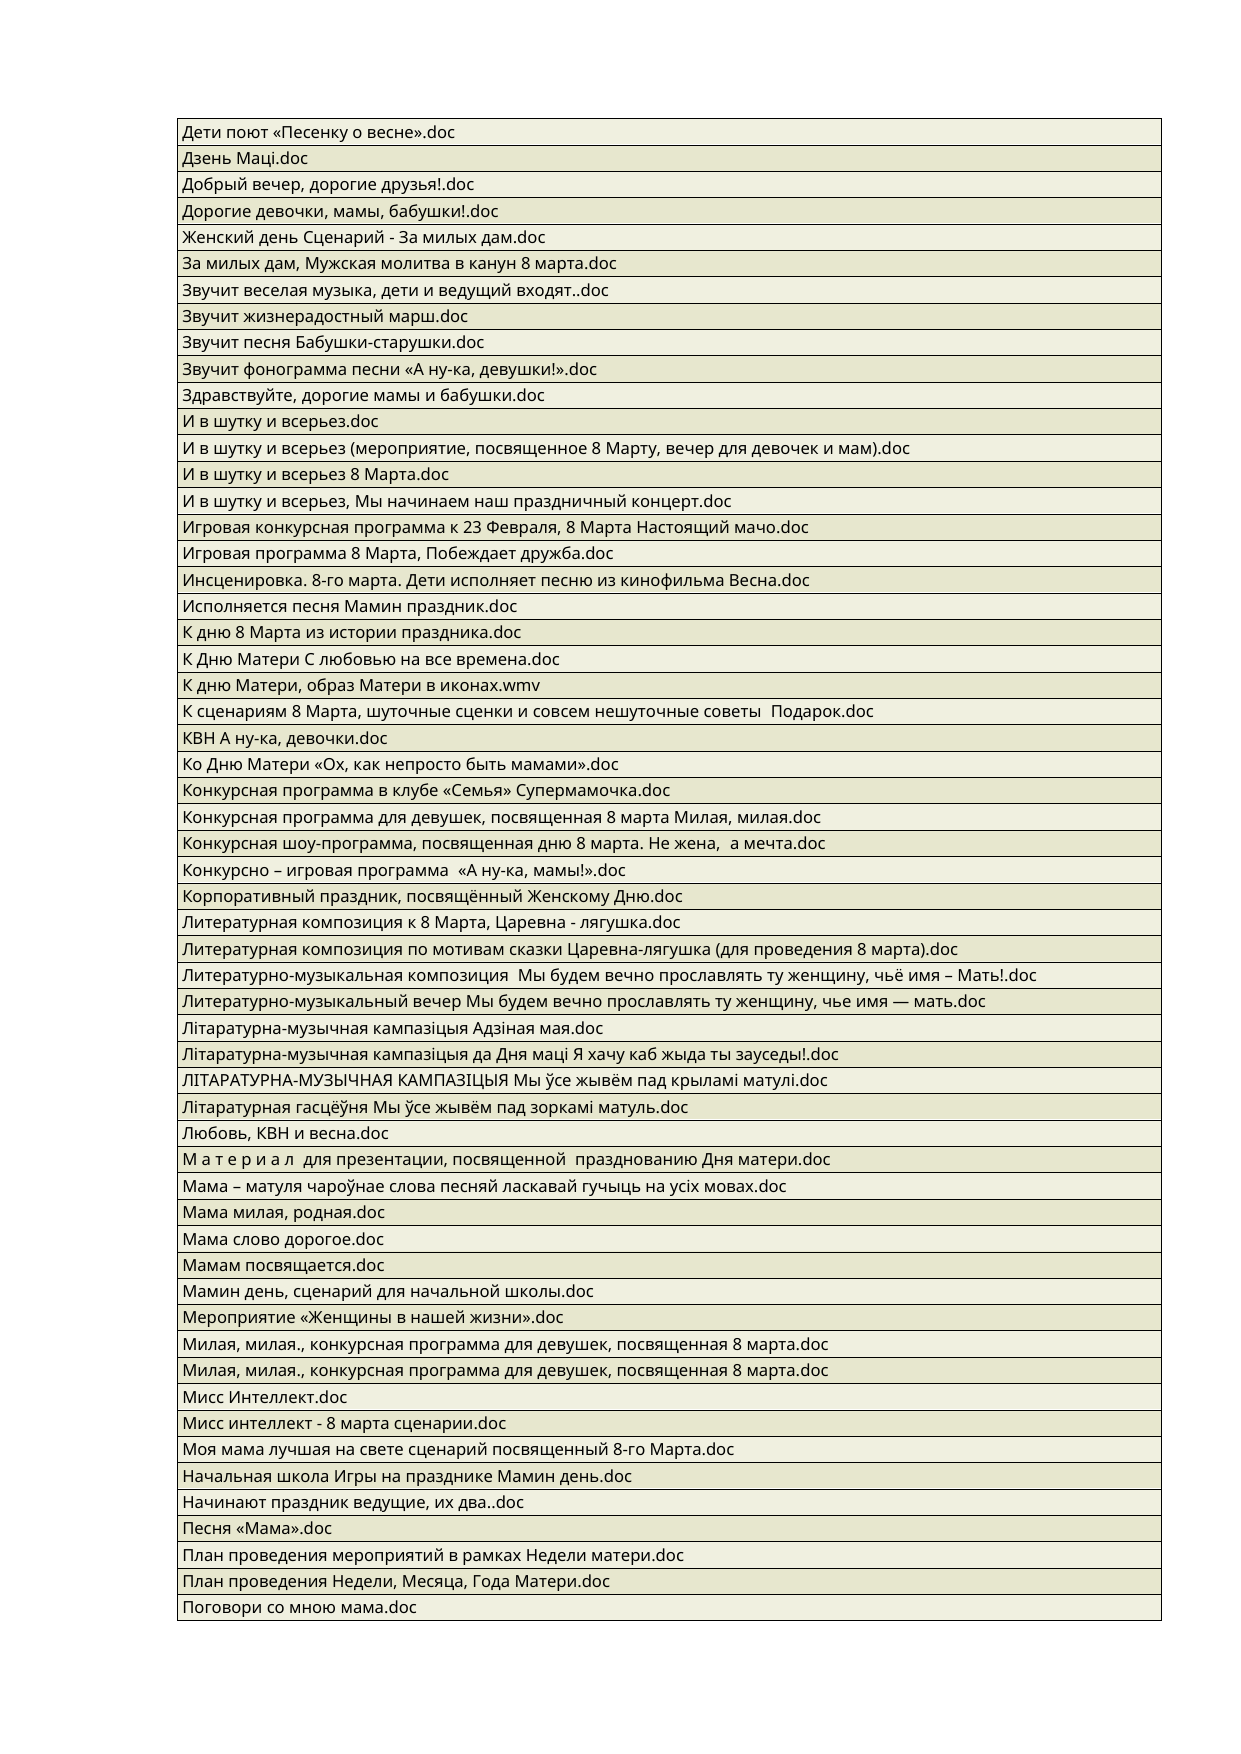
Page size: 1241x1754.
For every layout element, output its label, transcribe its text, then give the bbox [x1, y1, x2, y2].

table_cell Добрый вечер, дорогие друзья!.doc [178, 172, 1161, 197]
table_cell Милая, милая., конкурсная программа для девушек, посвященная 8 марта.doc [178, 1358, 1161, 1383]
table_cell Исполняется песня Мамин праздник.doc [178, 594, 1161, 619]
table_cell Літаратурная гасцёўня Мы ўсе жывём пад зоркамі матуль.doc [178, 1094, 1161, 1119]
table_cell Поговори со мною мама.doc [178, 1595, 1161, 1620]
table_cell Литературная композиция по мотивам сказки Царевна-лягушка (для проведения 8 марта).doc [178, 936, 1161, 961]
table_cell К дню 8 Марта из истории праздника.doc [178, 620, 1161, 645]
table_cell И в шутку и всерьез.doc [178, 409, 1161, 434]
table_cell Звучит фонограмма песни «А ну-ка, девушки!».doc [178, 356, 1161, 382]
table_cell Любовь, КВН и весна.doc [178, 1121, 1161, 1146]
table_cell Конкурсная программа в клубе «Семья» Супермамочка.doc [178, 778, 1161, 803]
table_cell Літаратурна-музычная кампазіцыя да Дня маці Я хачу каб жыда ты зауседы!.doc [178, 1042, 1161, 1067]
table_cell Милая, милая., конкурсная программа для девушек, посвященная 8 марта.doc [178, 1331, 1161, 1357]
table_cell И в шутку и всерьез, Мы начинаем наш праздничный концерт.doc [178, 488, 1161, 513]
table_cell Дзень Маці.doc [178, 146, 1161, 171]
table_cell Литературная композиция к 8 Марта, Царевна - лягушка.doc [178, 910, 1161, 935]
table_cell Начинают праздник ведущие, их два..doc [178, 1490, 1161, 1515]
table_cell Літаратурна-музычная кампазіцыя Адзіная мая.doc [178, 1015, 1161, 1041]
table_cell Мамам посвящается.doc [178, 1253, 1161, 1278]
table_cell Мисс интеллект - 8 марта сценарии.doc [178, 1411, 1161, 1436]
table_cell Конкурсная программа для девушек, посвященная 8 марта Милая, милая.doc [178, 804, 1161, 830]
table_cell Начальная школа Игры на празднике Мамин день.doc [178, 1463, 1161, 1488]
table_cell Звучит жизнерадостный марш.doc [178, 304, 1161, 329]
table_cell Мама – матуля чароўнае слова песняй ласкавай гучыць на усіх мовах.doc [178, 1173, 1161, 1199]
table_cell ЛІТАРАТУРНА-МУЗЫЧНАЯ КАМПАЗІЦЫЯ Мы ўсе жывём пад крыламі матулі.doc [178, 1068, 1161, 1093]
table_cell Литературно-музыкальная композиция Мы будем вечно прославлять ту женщину, чьё имя – Мать!.doc [178, 963, 1161, 988]
table_cell Мама слово дорогое.doc [178, 1226, 1161, 1251]
table_cell К Дню Матери С любовью на все времена.doc [178, 646, 1161, 672]
table_cell К дню Матери, образ Матери в иконах.wmv [178, 673, 1161, 698]
table_cell План проведения мероприятий в рамках Недели матери.doc [178, 1542, 1161, 1568]
table_cell Песня «Мама».doc [178, 1516, 1161, 1541]
table_cell Инсценировка. 8-го марта. Дети исполняет песню из кинофильма Весна.doc [178, 567, 1161, 592]
table_cell Моя мама лучшая на свете сценарий посвященный 8-го Марта.doc [178, 1437, 1161, 1462]
table_cell Звучит песня Бабушки-старушки.doc [178, 330, 1161, 355]
table_cell За милых дам, Мужская молитва в канун 8 марта.doc [178, 251, 1161, 276]
table_cell Мисс Интеллект.doc [178, 1384, 1161, 1409]
table_cell Конкурсная шоу-программа, посвященная дню 8 марта. Не жена, а мечта.doc [178, 831, 1161, 856]
table_cell КВН А ну-ка, девочки.doc [178, 725, 1161, 751]
table_cell Дети поют «Песенку о весне».doc [178, 119, 1161, 144]
table_cell Литературно-музыкальный вечер Мы будем вечно прославлять ту женщину, чье имя — мать.doc [178, 989, 1161, 1014]
table_cell Игровая конкурсная программа к 23 Февраля, 8 Марта Настоящий мачо.doc [178, 515, 1161, 540]
table_cell Игровая программа 8 Марта, Побеждает дружба.doc [178, 541, 1161, 566]
table_cell К сценариям 8 Марта, шуточные сценки и совсем нешуточные советы Подарок.doc [178, 699, 1161, 724]
table_cell Ко Дню Матери «Ох, как непросто быть мамами».doc [178, 752, 1161, 777]
table_cell Дорогие девочки, мамы, бабушки!.doc [178, 198, 1161, 223]
table_cell Конкурсно – игровая программа «А ну-ка, мамы!».doc [178, 857, 1161, 882]
table_cell М а т е р и а л для презентации, посвященной празднованию Дня матери.doc [178, 1147, 1161, 1172]
table_cell Звучит веселая музыка, дети и ведущий входят..doc [178, 277, 1161, 303]
table_cell Женский день Сценарий - За милых дам.doc [178, 225, 1161, 250]
table_cell И в шутку и всерьез 8 Марта.doc [178, 462, 1161, 487]
table_cell Здравствуйте, дорогие мамы и бабушки.doc [178, 383, 1161, 408]
table_cell План проведения Недели, Месяца, Года Матери.doc [178, 1569, 1161, 1594]
table_cell Мама милая, родная.doc [178, 1200, 1161, 1225]
table_cell Корпоративный праздник, посвящённый Женскому Дню.doc [178, 884, 1161, 909]
table_cell Мероприятие «Женщины в нашей жизни».doc [178, 1305, 1161, 1330]
table_cell И в шутку и всерьез (мероприятие, посвященное 8 Марту, вечер для девочек и мам).doc [178, 435, 1161, 461]
table_cell Мамин день, сценарий для начальной школы.doc [178, 1279, 1161, 1304]
